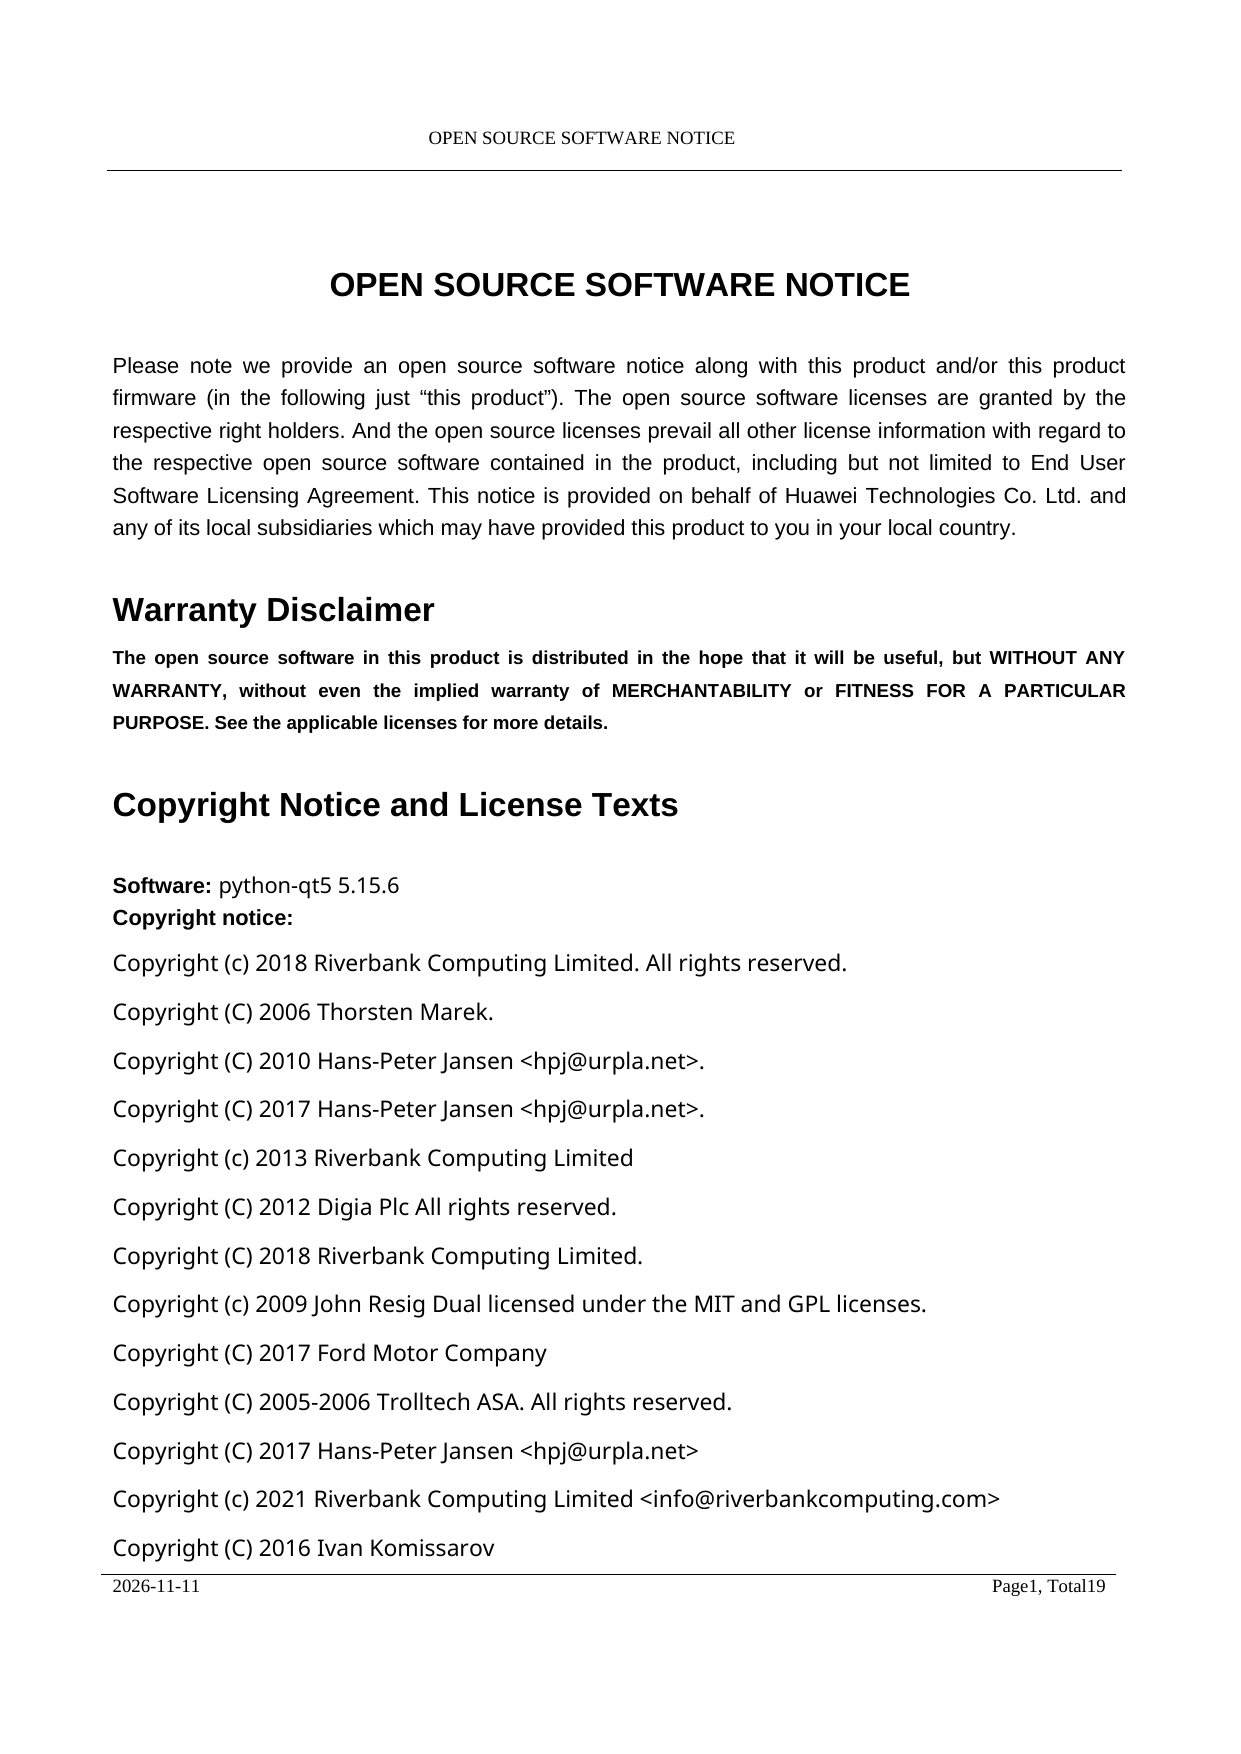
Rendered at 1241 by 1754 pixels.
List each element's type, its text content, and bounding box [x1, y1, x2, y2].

text Please note we provide an open source software notice along with this product and/or this product firmware (in the following just “this product”). The open source software licenses are granted by the respective right holders. And the open source licenses prevail all other license information with regard to the respective open source software contained in the product, including but not limited to End User Software Licensing Agreement. This notice is provided on behalf of Huawei Technologies Co. Ltd. and any of its local subsidiaries which may have provided this product to you in your local country. [112, 349, 1128, 544]
text OPEN SOURCE SOFTWARE NOTICE [112, 251, 1128, 316]
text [112, 947, 1128, 1564]
text The open source software in this product is distributed in the hope that it will be useful, but WITHOUT ANY WARRANTY, without even the implied warranty of MERCHANTABILITY or FITNESS FOR A PARTICULAR PURPOSE. See the applicable licenses for more details. [112, 641, 1128, 739]
text Software: python-qt5 5.15.6 [112, 869, 1128, 901]
text Warranty Disclaimer [112, 576, 1128, 641]
text Copyright notice: [112, 901, 1128, 934]
text Copyright Notice and License Texts [112, 771, 1128, 836]
